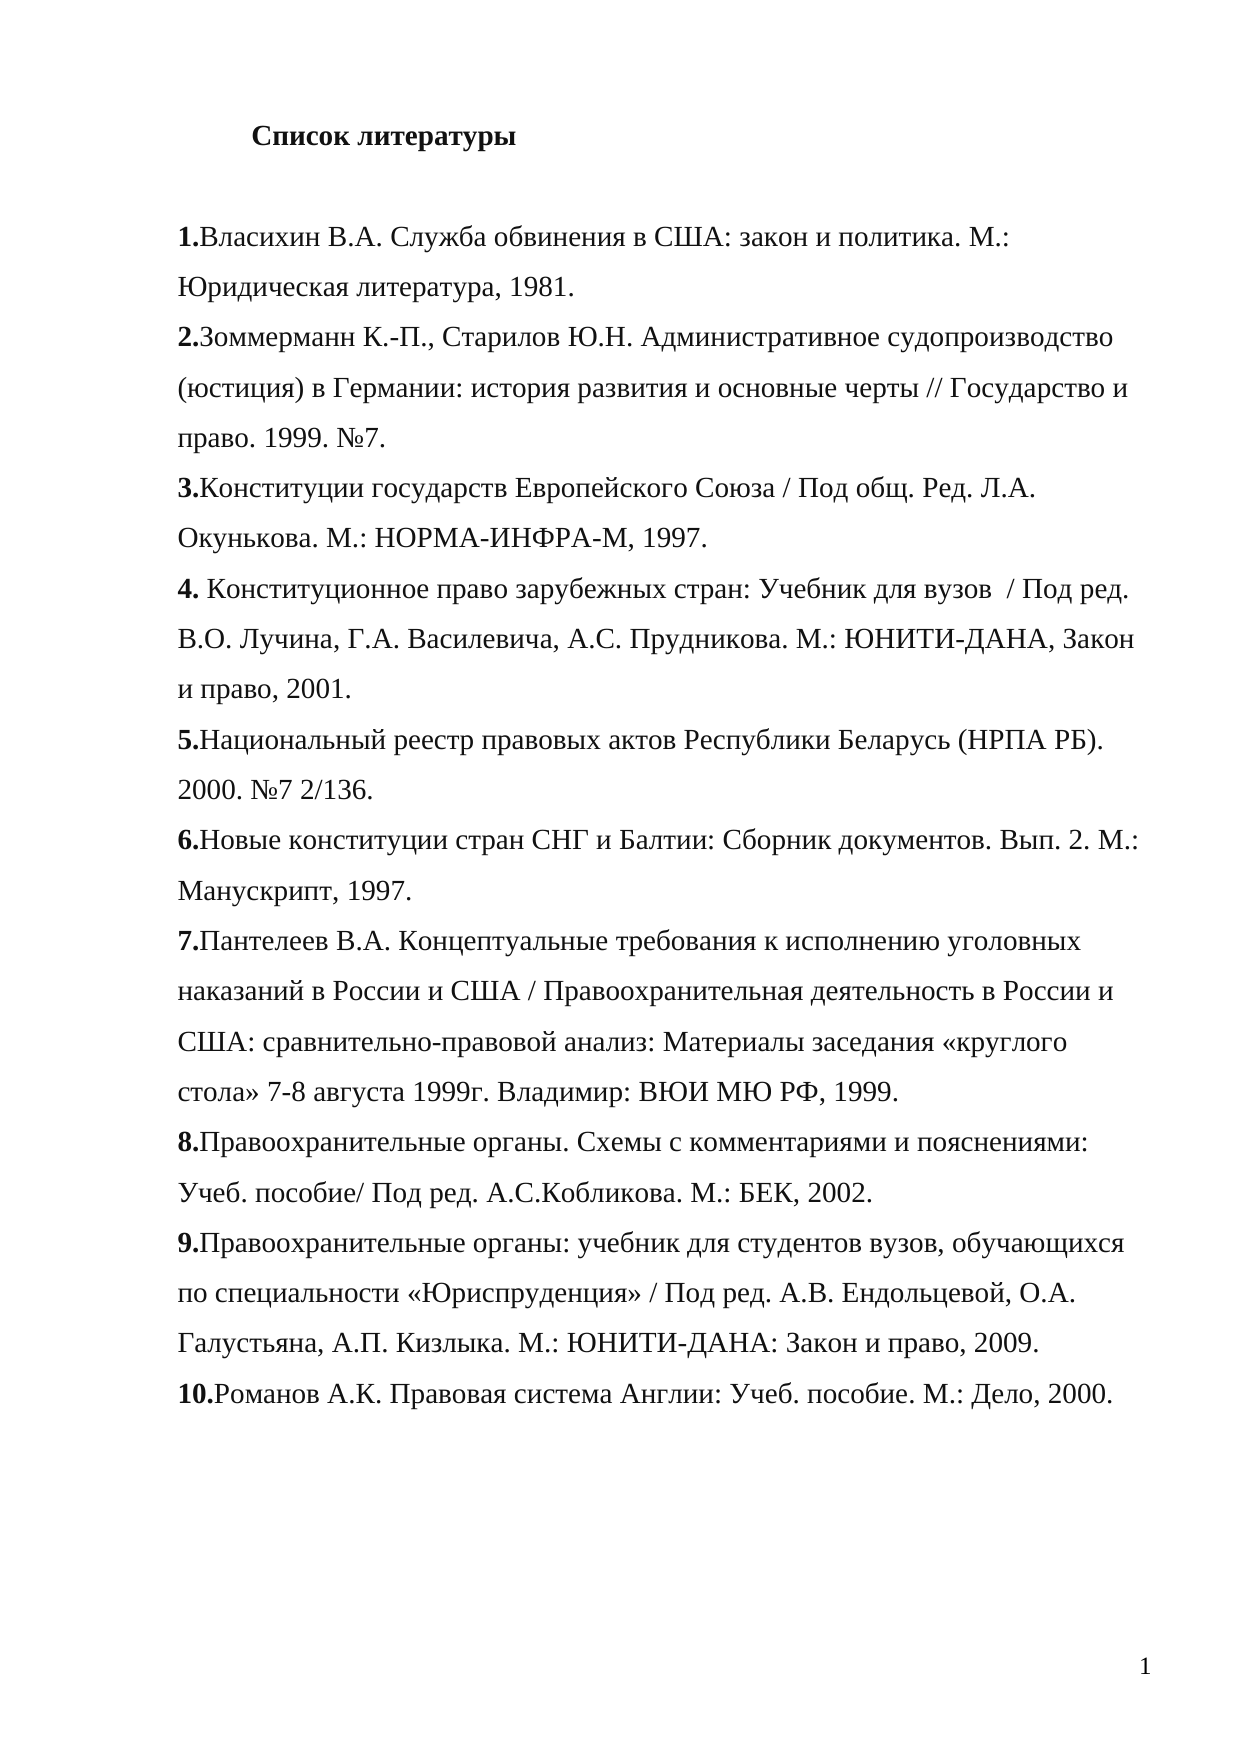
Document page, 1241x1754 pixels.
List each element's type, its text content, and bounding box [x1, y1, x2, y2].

text 10.Романов А.К. Правовая система Англии: Учеб. пособие. М.: Дело, 2000. [177, 1376, 1152, 1409]
text 5.Национальный реестр правовых актов Республики Беларусь (НРПА РБ). 2000. №7 2/136. [177, 722, 1152, 806]
text 9.Правоохранительные органы: учебник для студентов вузов, обучающихся по специальности «Юриспруденция» / Под ред. А.В. Ендольцевой, О.А. Галустьяна, А.П. Кизлыка. М.: ЮНИТИ-ДАНА: Закон и право, 2009. [177, 1225, 1152, 1359]
text 7.Пантелеев В.А. Концептуальные требования к исполнению уголовных наказаний в России и США / Правоохранительная деятельность в России и США: сравнительно-правовой анализ: Материалы заседания «круглого стола» 7-8 августа 1999г. Владимир: ВЮИ МЮ РФ, 1999. [177, 923, 1152, 1108]
text 6.Новые конституции стран СНГ и Балтии: Сборник документов. Вып. .: Манускрипт, 1997. [177, 822, 1152, 906]
text 1.Власихин В.А. Служба обвинения в США: закон и политика. М.: Юридическая литература, 1981. [177, 219, 1152, 303]
text 3.Конституции государств Европейского Союза / Под общ. Ред. Л.А. Окунькова. М.: НОРМА-ИНФРА-М, 1997. [177, 470, 1152, 554]
text 8.Правоохранительные органы. Схемы с комментариями и пояснениями: Учеб. пособие/ Под ред. А.С.Кобликова. М.: БЕК, 2002. [177, 1124, 1152, 1208]
text 4. Конституционное право зарубежных стран: Учебник для вузов / Под ред. В.О. Лучина, Г.А. Василевича, А.С. Прудникова. М.: ЮНИТИ-ДАНА, Закон и право, 2001. [177, 571, 1152, 705]
text 2.Зоммерманн К.-П., Старилов Ю.Н. Административное судопроизводство (юстиция) в Германии: история развития и основные черты // Государство и право. 1999. №7. [177, 319, 1152, 453]
text Список литературы [177, 118, 1152, 152]
